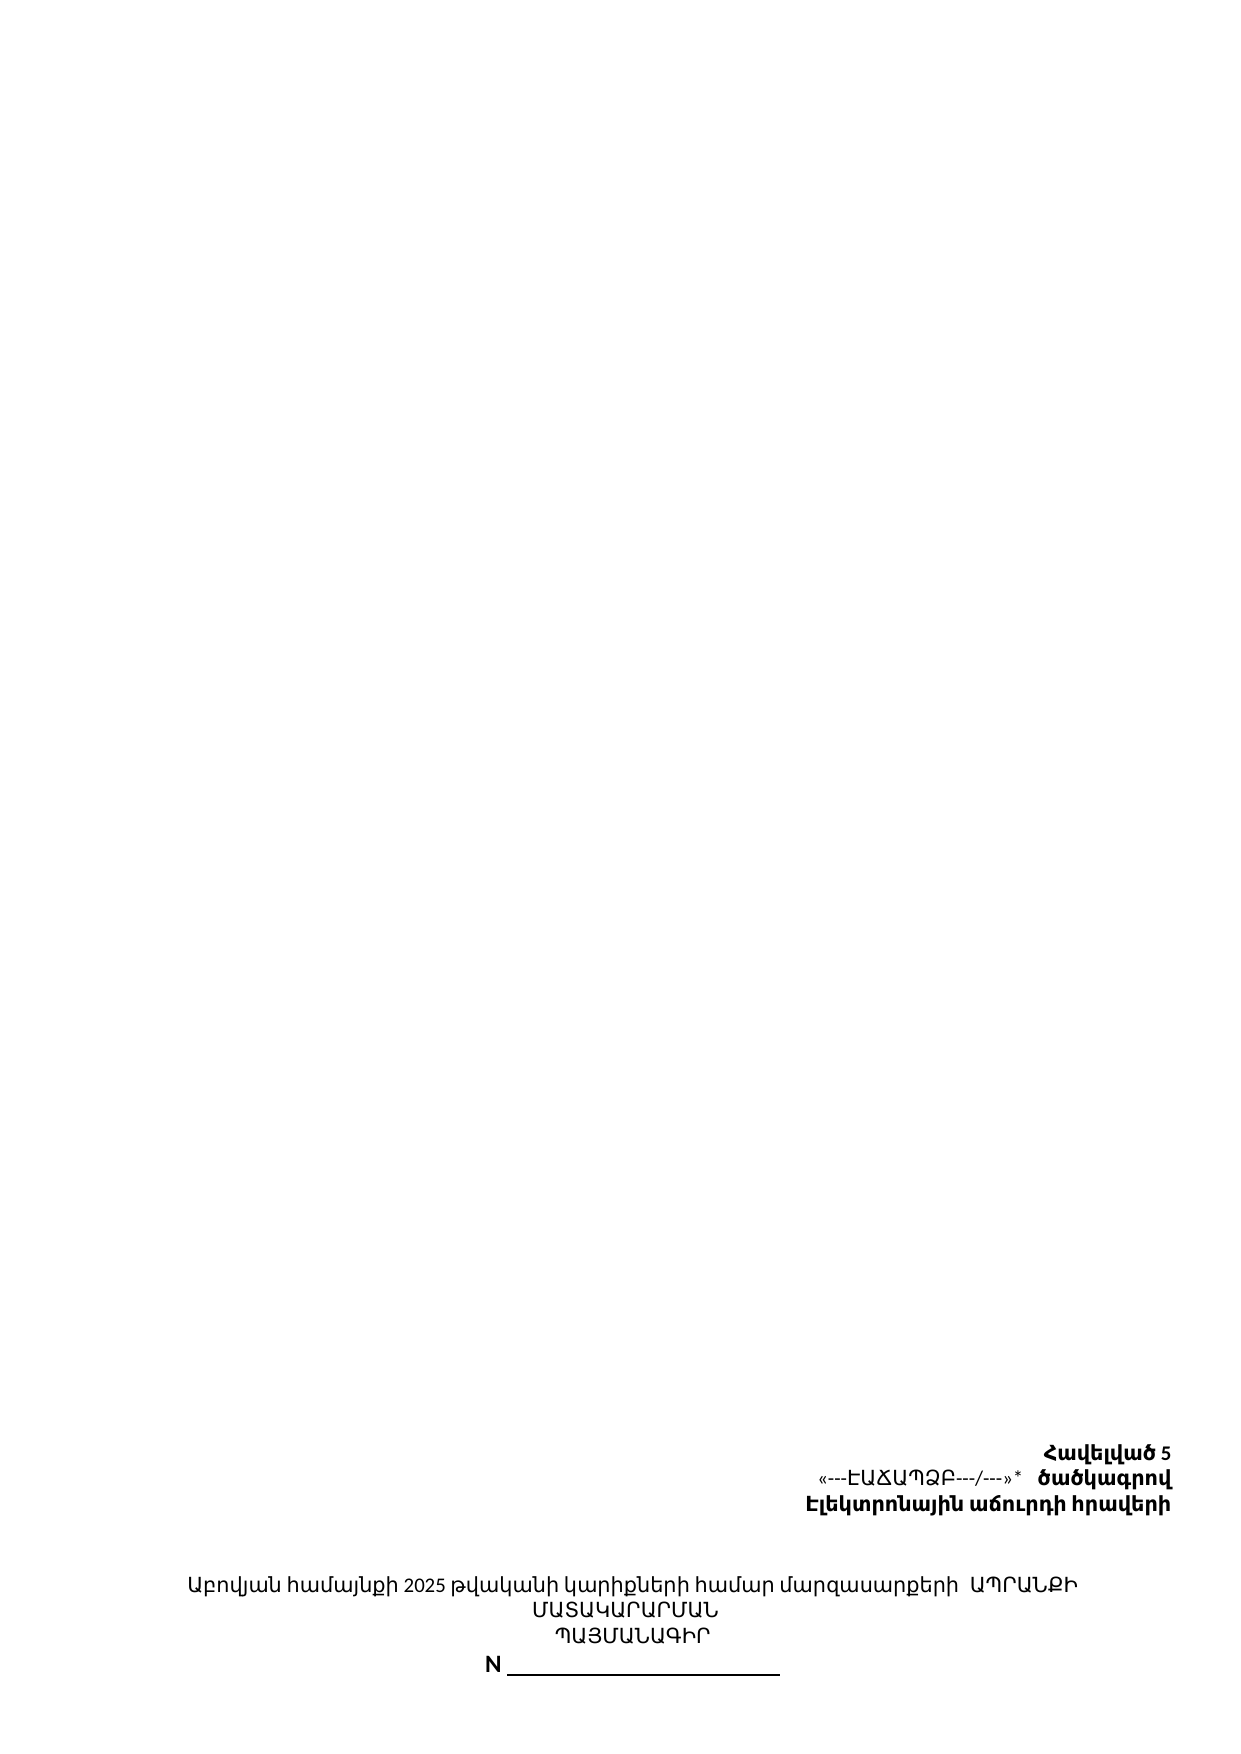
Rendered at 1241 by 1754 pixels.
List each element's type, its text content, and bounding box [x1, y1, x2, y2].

text Էլեկտրոնային աճուրդի հրավերի [94, 1491, 1171, 1516]
text Հավելված 5 [94, 1440, 1171, 1465]
text ՊԱՅՄԱՆԱԳԻՐ [79, 1623, 1171, 1648]
text Աբովյան համայնքի 2025 թվականի կարիքների համար մարզասարքերի ԱՊՐԱՆՔԻ ՄԱՏԱԿԱՐԱՐՄԱՆ [79, 1572, 1171, 1623]
text «---ԷԱՃԱՊՁԲ---/---»* ծածկագրով [94, 1465, 1171, 1491]
text N [79, 1648, 1171, 1679]
